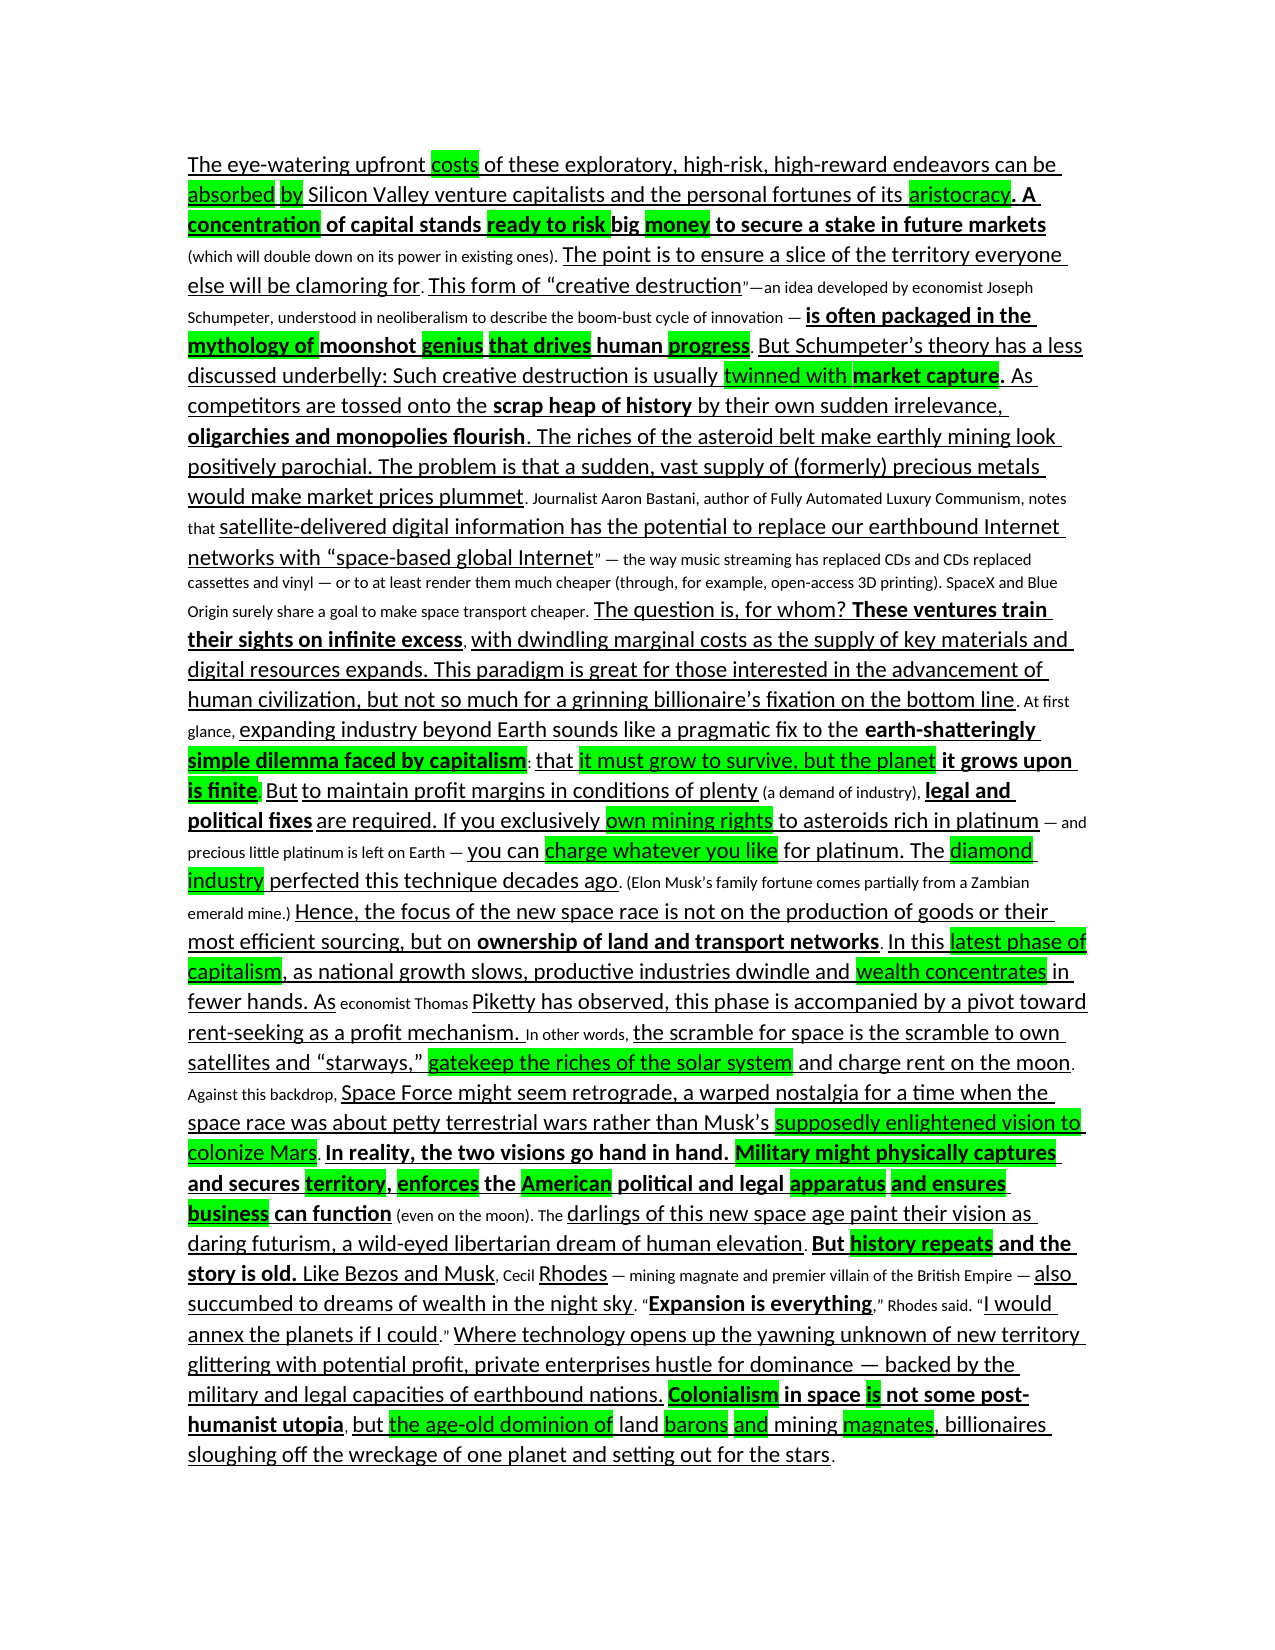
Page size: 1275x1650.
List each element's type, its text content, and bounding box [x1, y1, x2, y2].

text The eye-watering upfront costs of these exploratory, high-risk, high-reward endeavors can be absorbed by Silicon Valley venture capitalists and the personal fortunes of its aristocracy. A concentration of capital stands ready to risk big money to secure a stake in future markets (which will double down on its power in existing ones). The point is to ensure a slice of the territory everyone else will be clamoring for. This form of ​“creative destruction”—an idea developed by economist Joseph Schumpeter, understood in neoliberalism to describe the boom-bust cycle of innovation — is often packaged in the mythology of moonshot genius that drives human progress. But Schumpeter’s theory has a less discussed underbelly: Such creative destruction is usually twinned with market capture. As competitors are tossed onto the scrap heap of history by their own sudden irrelevance, oligarchies and monopolies flourish. The riches of the asteroid belt make earthly mining look positively parochial. The problem is that a sudden, vast supply of (formerly) precious metals would make market prices plummet. Journalist Aaron Bastani, author of Fully Automated Luxury Communism, notes that satellite-delivered digital information has the potential to replace our earthbound Internet networks with ​“space-based global Internet” — the way music streaming has replaced CDs and CDs replaced cassettes and vinyl — or to at least render them much cheaper (through, for example, open-access 3D printing). SpaceX and Blue Origin surely share a goal to make space transport cheaper. The question is, for whom? These ventures train their sights on infinite excess, with dwindling marginal costs as the supply of key materials and digital resources expands. This paradigm is great for those interested in the advancement of human civilization, but not so much for a grinning billionaire’s fixation on the bottom line. At first glance, expanding industry beyond Earth sounds like a pragmatic fix to the earth-shatteringly simple dilemma faced by capitalism: that it must grow to survive, but the planet it grows upon is finite. But to maintain profit margins in conditions of plenty (a demand of industry), legal and political fixes are required. If you exclusively own mining rights to asteroids rich in platinum — and precious little platinum is left on Earth — you can charge whatever you like for platinum. The diamond industry perfected this technique decades ago. (Elon Musk’s family fortune comes partially from a Zambian emerald mine.) Hence, the focus of the new space race is not on the production of goods or their most efficient sourcing, but on ownership of land and transport networks. In this latest phase of capitalism, as national growth slows, productive industries dwindle and wealth concentrates in fewer hands. As economist Thomas Piketty has observed, this phase is accompanied by a pivot toward rent-seeking as a profit mechanism. In other words, the scramble for space is the scramble to own satellites and ​“starways,” gatekeep the riches of the solar system and charge rent on the moon. Against this backdrop, Space Force might seem retrograde, a warped nostalgia for a time when the space race was about petty terrestrial wars rather than Musk’s supposedly enlightened vision to colonize Mars. In reality, the two visions go hand in hand. Military might physically captures and secures territory, enforces the American political and legal apparatus and ensures business can function (even on the moon). The darlings of this new space age paint their vision as daring futurism, a wild-eyed libertarian dream of human elevation. But history repeats and the story is old. Like Bezos and Musk, Cecil Rhodes — mining magnate and premier villain of the British Empire — also succumbed to dreams of wealth in the night sky. ​“Expansion is everything,” Rhodes said. ​“I would annex the planets if I could.” Where technology opens up the yawning unknown of new territory glittering with potential profit, private enterprises hustle for dominance — backed by the military and legal capacities of earthbound nations. Colonialism in space is not some post-humanist utopia, but the age-old dominion of land barons and mining magnates, billionaires sloughing off the wreckage of one planet and setting out for the stars. [187, 150, 1087, 1469]
